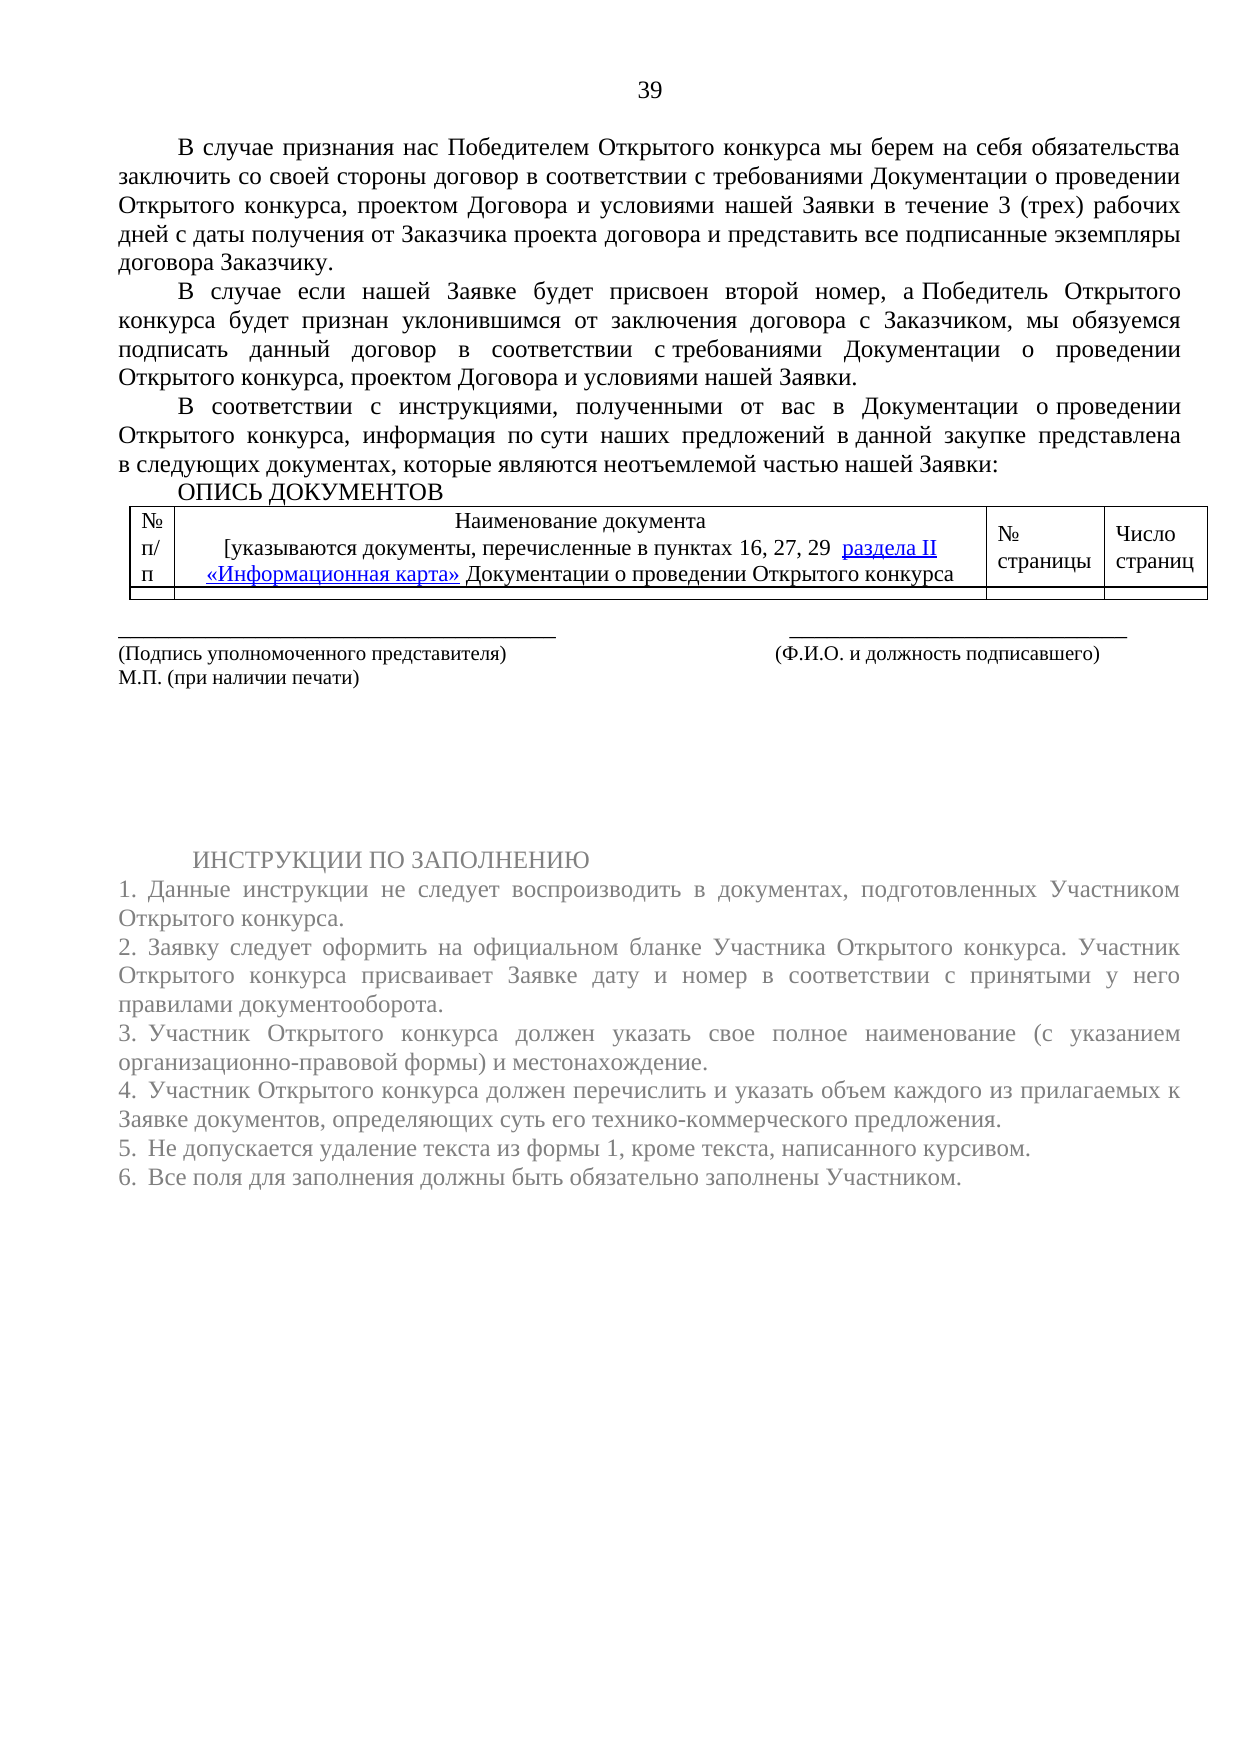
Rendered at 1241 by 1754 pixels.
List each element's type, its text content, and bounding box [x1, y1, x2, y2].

text М.П. (при наличии печати) [118, 665, 1181, 689]
list Заявку следует оформить на официальном бланке Участника Открытого конкурса. Участник Открытого конкурса присваивает Заявке дату и номер в соответствии с принятыми у него правилами документооборота. [118, 932, 1181, 1018]
list Все поля для заполнения должны быть обязательно заполнены Участником. [118, 1162, 1181, 1191]
table_header № страницы [987, 507, 1104, 586]
table_header № п/п [131, 507, 174, 586]
text В соответствии с инструкциями, полученными от вас в Документации о проведении Открытого конкурса, информация по сути наших предложений в данной закупке представлена в следующих документах, которые являются неотъемлемой частью нашей Заявки: [118, 391, 1181, 477]
table_cell [131, 588, 174, 599]
text ИНСТРУКЦИИ ПО ЗАПОЛНЕНИЮ [118, 846, 1181, 874]
list Участник Открытого конкурса должен перечислить и указать объем каждого из прилагаемых к Заявке документов, определяющих суть его технико-коммерческого предложения. [118, 1076, 1181, 1133]
list Данные инструкции не следует воспроизводить в документах, подготовленных Участником Открытого конкурса. [118, 874, 1181, 932]
table_cell [1105, 588, 1207, 599]
text (Подпись уполномоченного представителя) (Ф.И.О. и должность подписавшего) [118, 641, 1181, 665]
text ___________________________________ ___________________________ [118, 612, 1181, 641]
table_header Наименование документа [указываются документы, перечисленные в пунктах 16, 27, 29 раздела II «Информационная карта» Документации о проведении Открытого конкурса [175, 507, 986, 586]
table_cell [175, 588, 986, 599]
table_cell [987, 588, 1104, 599]
list Не допускается удаление текста из формы 1, кроме текста, написанного курсивом. [118, 1133, 1181, 1162]
list Участник Открытого конкурса должен указать свое полное наименование (с указанием организационно-правовой формы) и местонахождение. [118, 1018, 1181, 1076]
text В случае признания нас Победителем Открытого конкурса мы берем на себя обязательства заключить со своей стороны договор в соответствии с требованиями Документации о проведении Открытого конкурса, проектом Договора и условиями нашей Заявки в течение 3 (трех) рабочих дней с даты получения от Заказчика проекта договора и представить все подписанные экземпляры договора Заказчику. [118, 132, 1181, 276]
table_header Число страниц [1105, 507, 1207, 586]
text ОПИСЬ ДОКУМЕНТОВ [118, 477, 1181, 506]
text В случае если нашей Заявке будет присвоен второй номер, а Победитель Открытого конкурса будет признан уклонившимся от заключения договора с Заказчиком, мы обязуемся подписать данный договор в соответствии с требованиями Документации о проведении Открытого конкурса, проектом Договора и условиями нашей Заявки. [118, 276, 1181, 391]
